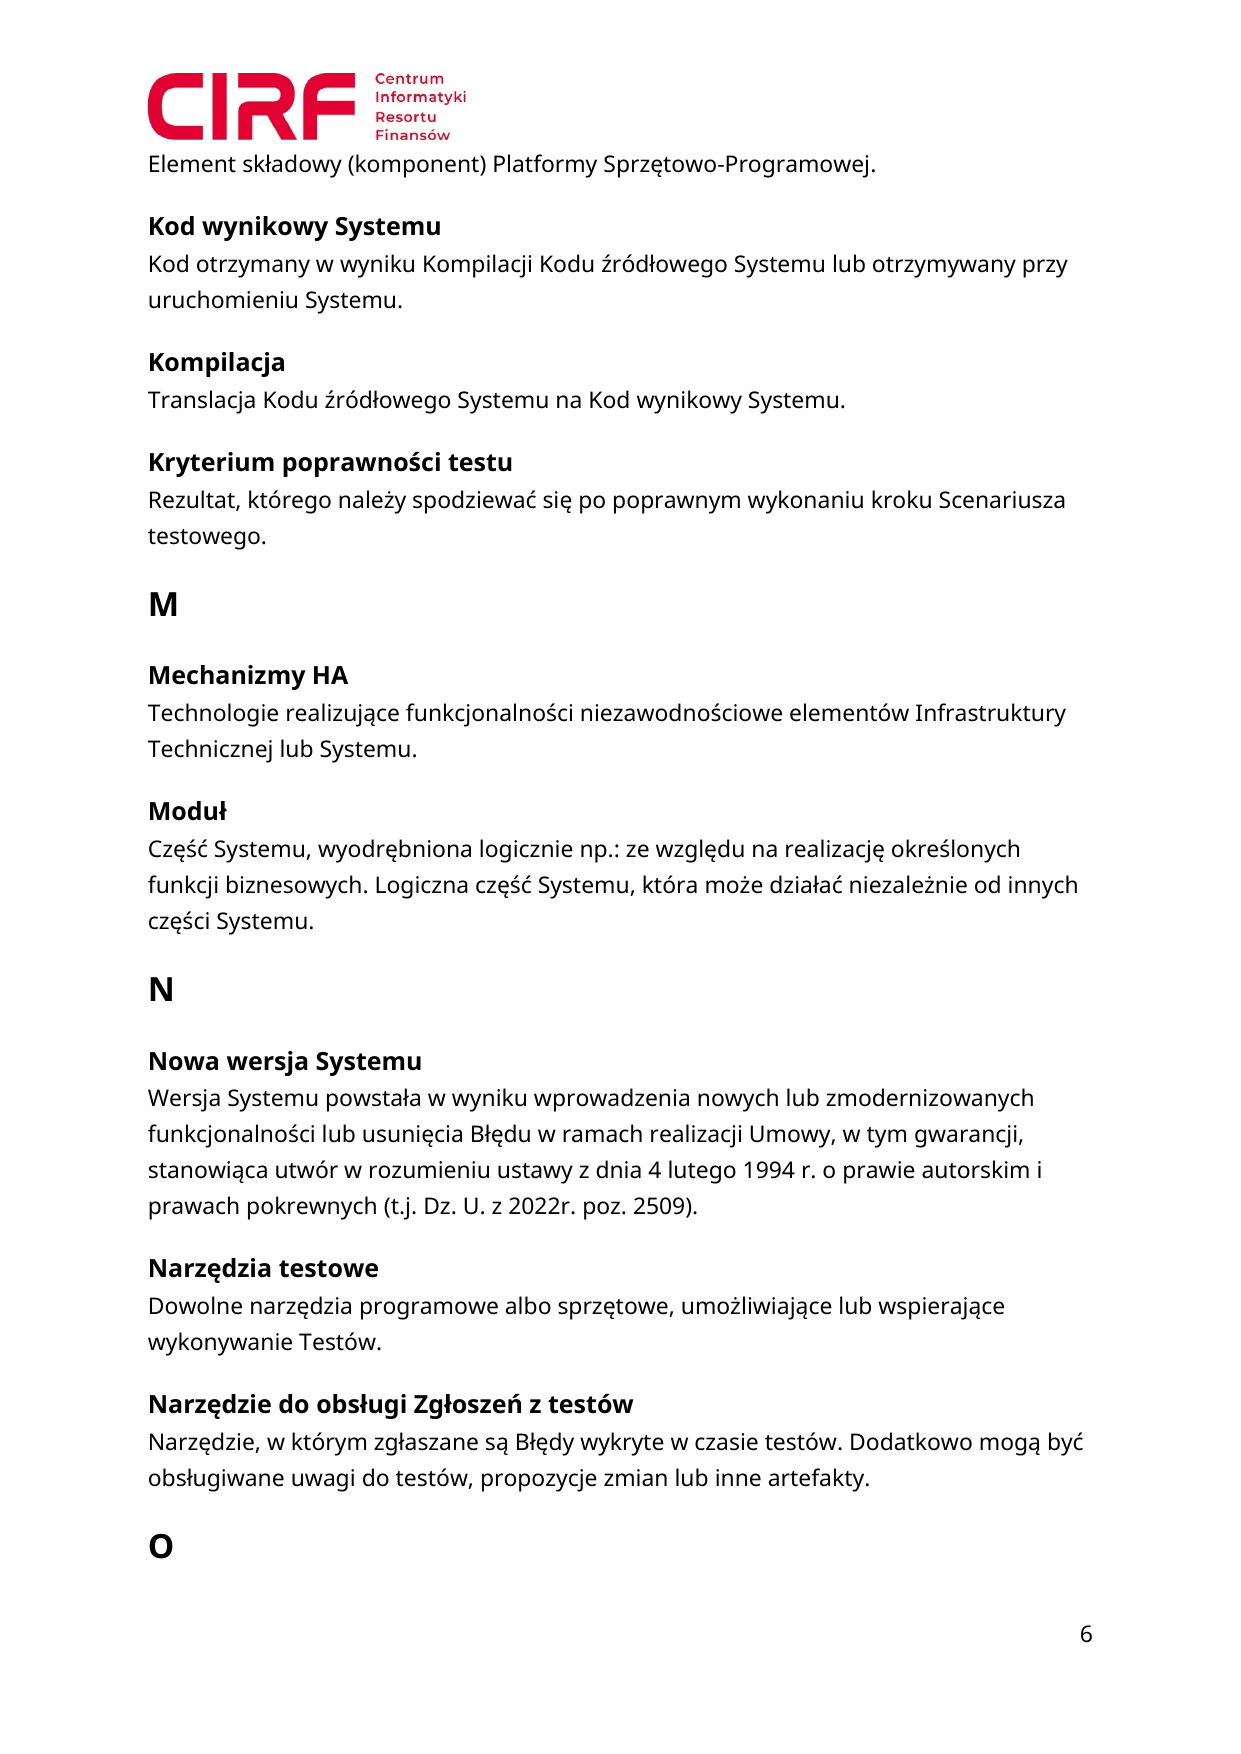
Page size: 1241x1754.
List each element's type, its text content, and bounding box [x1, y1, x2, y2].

text Kod otrzymany w wyniku Kompilacji Kodu źródłowego Systemu lub otrzymywany przy uruchomieniu Systemu. [148, 248, 1093, 315]
text Mechanizmy HA [148, 658, 1093, 692]
text Część Systemu, wyodrębniona logicznie np.: ze względu na realizację określonych funkcji biznesowych. Logiczna część Systemu, która może działać niezależnie od innych części Systemu. [148, 833, 1093, 936]
text Kryterium poprawności testu [148, 445, 1093, 479]
text Kod wynikowy Systemu [148, 208, 1093, 243]
text O [148, 1523, 1093, 1568]
text Kompilacja [148, 344, 1093, 379]
text Narzędzie, w którym zgłaszane są Błędy wykryte w czasie testów. Dodatkowo mogą być obsługiwane uwagi do testów, propozycje zmian lub inne artefakty. [148, 1426, 1093, 1493]
text Narzędzia testowe [148, 1251, 1093, 1285]
text Moduł [148, 794, 1093, 828]
picture [147, 73, 466, 140]
text N [148, 966, 1093, 1011]
text Narzędzie do obsługi Zgłoszeń z testów [148, 1387, 1093, 1421]
text Element składowy (komponent) Platformy Sprzętowo-Programowej. [148, 148, 1093, 179]
text Technologie realizujące funkcjonalności niezawodnościowe elementów Infrastruktury Technicznej lub Systemu. [148, 697, 1093, 764]
text Rezultat, którego należy spodziewać się po poprawnym wykonaniu kroku Scenariusza testowego. [148, 484, 1093, 551]
text Translacja Kodu źródłowego Systemu na Kod wynikowy Systemu. [148, 384, 1093, 415]
text Dowolne narzędzia programowe albo sprzętowe, umożliwiające lub wspierające wykonywanie Testów. [148, 1290, 1093, 1357]
text Wersja Systemu powstała w wyniku wprowadzenia nowych lub zmodernizowanych funkcjonalności lub usunięcia Błędu w ramach realizacji Umowy, w tym gwarancji, stanowiąca utwór w rozumieniu ustawy z dnia 4 lutego 1994 r. o prawie autorskim i prawach pokrewnych (t.j. Dz. U. z 2022r. poz. 2509). [148, 1082, 1093, 1221]
text Nowa wersja Systemu [148, 1043, 1093, 1077]
text M [148, 581, 1093, 626]
